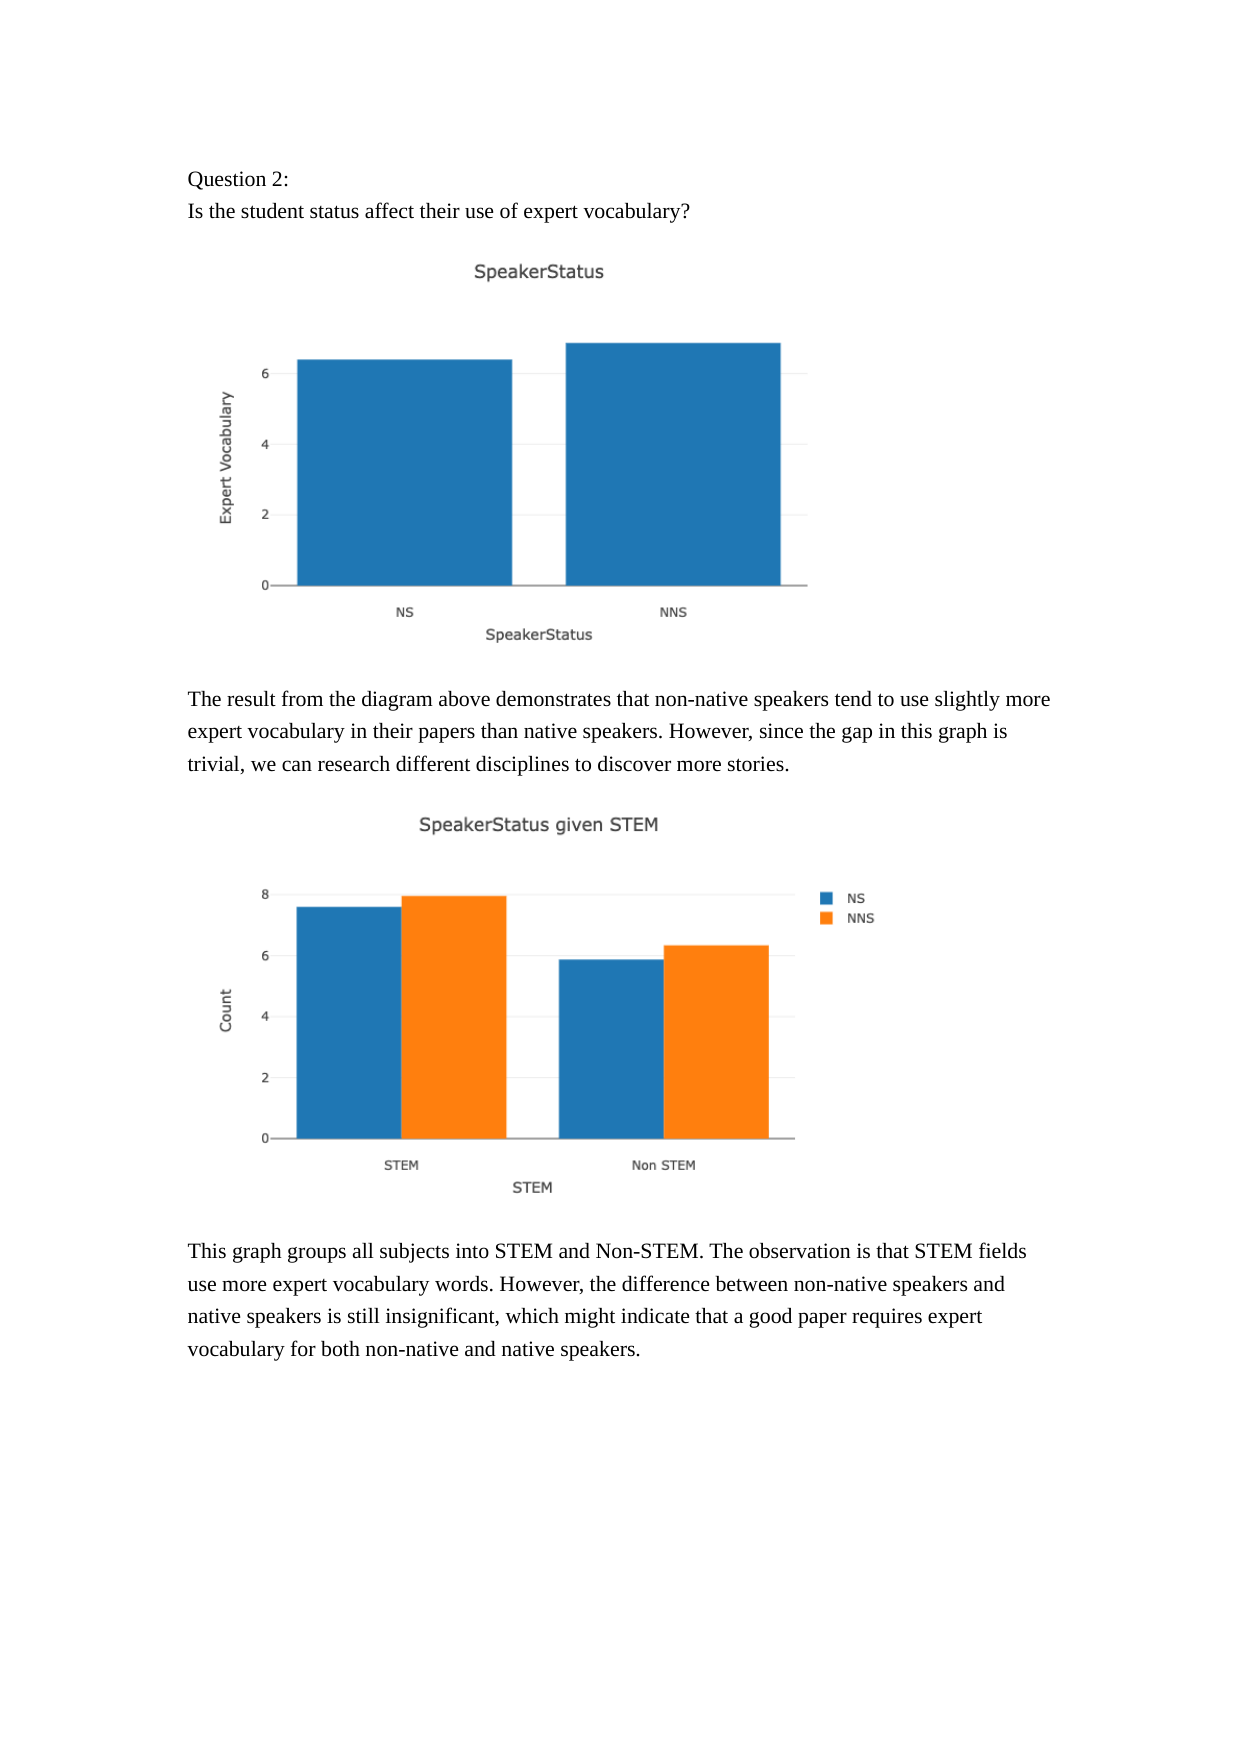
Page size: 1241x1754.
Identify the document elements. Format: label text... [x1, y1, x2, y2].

picture [187, 779, 890, 1222]
picture [187, 227, 890, 669]
text This graph groups all subjects into STEM and Non-STEM. The observation is that STEM fields use more expert vocabulary words. However, the difference between non-native speakers and native speakers is still insignificant, which might indicate that a good paper requires expert vocabulary for both non-native and native speakers. [187, 1234, 1053, 1364]
text Question 2: [187, 162, 1053, 194]
text Is the student status affect their use of expert vocabulary? [187, 194, 1053, 227]
